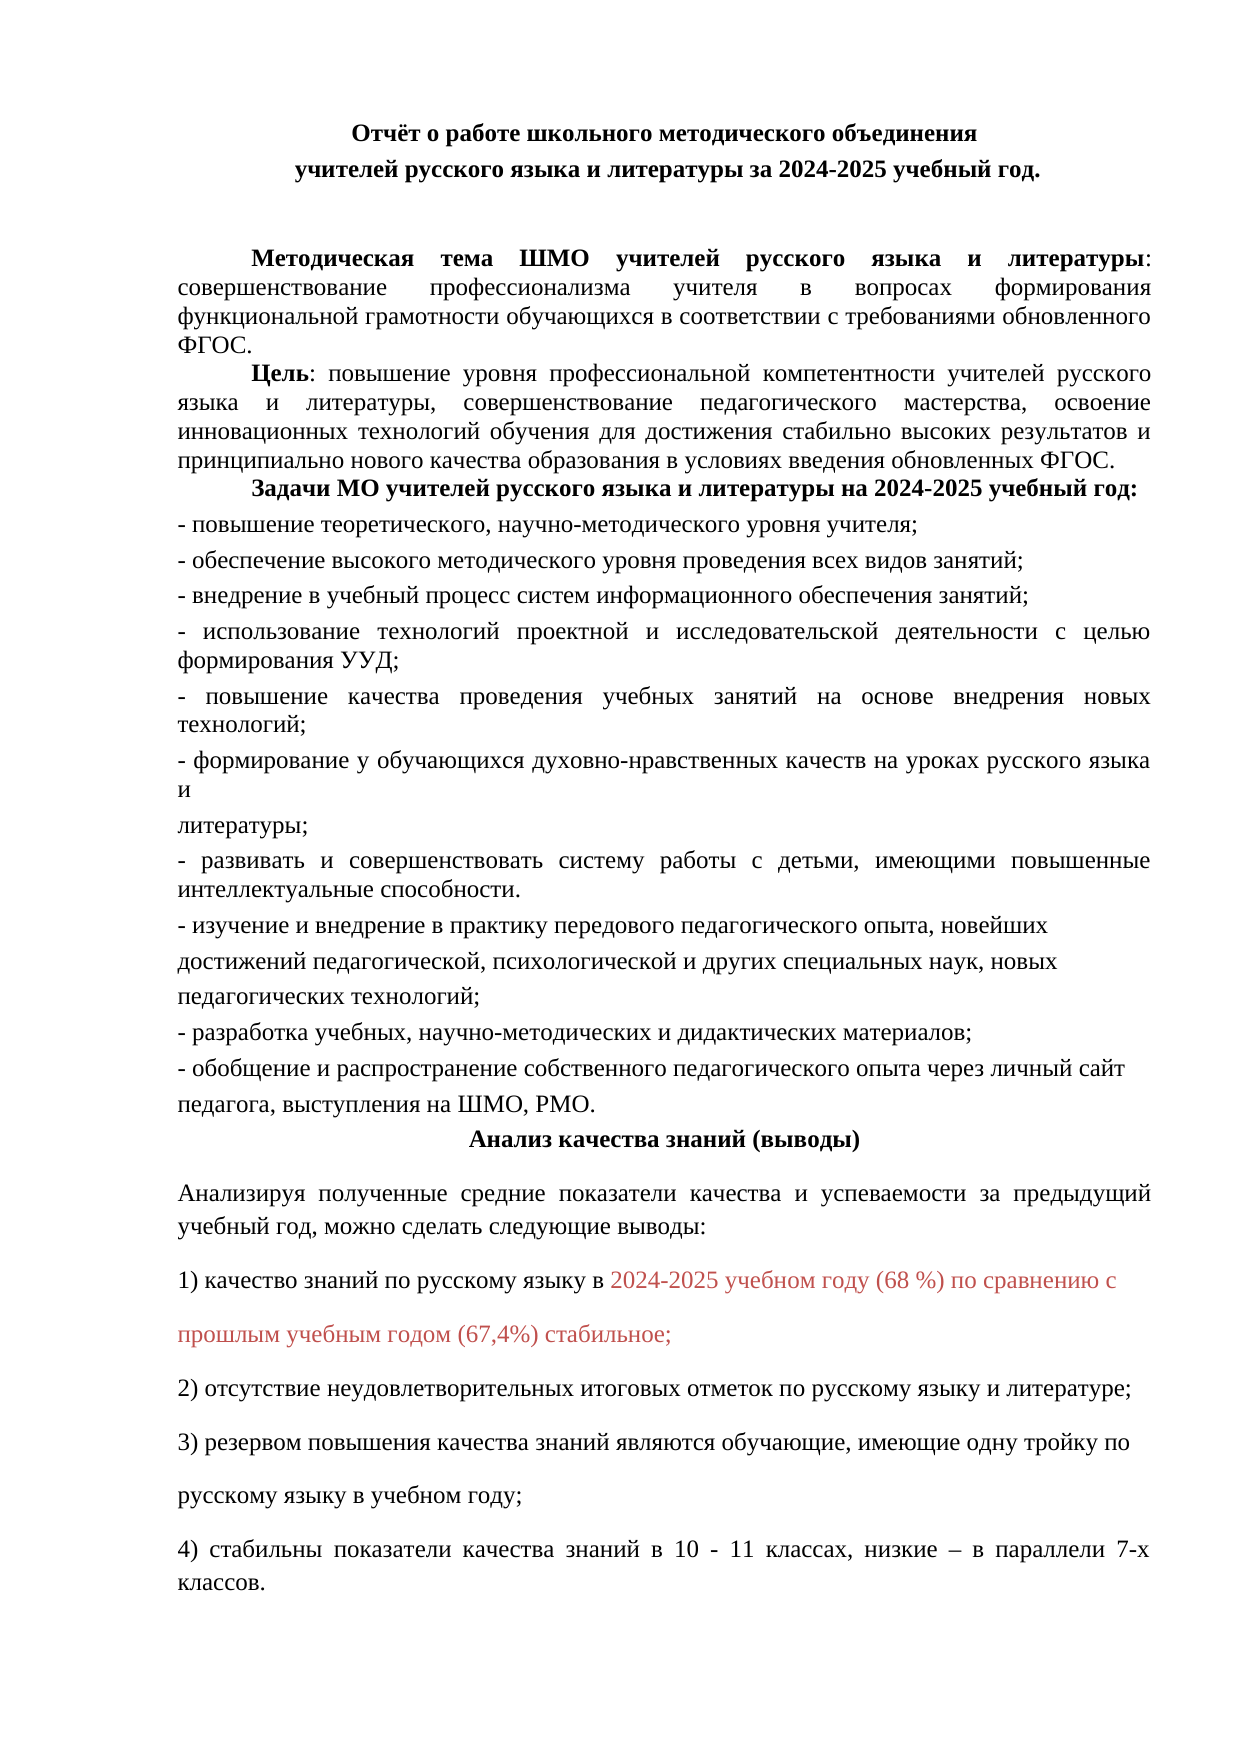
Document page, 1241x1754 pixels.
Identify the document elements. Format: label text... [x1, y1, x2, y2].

text педагогических технологий; [177, 981, 1152, 1010]
text 4) стабильны показатели качества знаний в 10 - 11 классах, низкие – в параллели 7-х классов. [177, 1534, 1152, 1596]
text достижений педагогической, психологической и других специальных наук, новых [177, 946, 1152, 974]
text литературы; [177, 810, 1152, 838]
text Анализ качества знаний (выводы) [177, 1124, 1152, 1153]
text Отчёт о работе школьного методического объединения [177, 118, 1152, 147]
text Задачи МО учителей русского языка и литературы на 2024-2025 учебный год: [177, 473, 1152, 502]
text - обеспечение высокого методического уровня проведения всех видов занятий; [177, 545, 1152, 574]
text Анализируя полученные средние показатели качества и успеваемости за предыдущий учебный год, можно сделать следующие выводы: [177, 1178, 1152, 1240]
text - изучение и внедрение в практику передового педагогического опыта, новейших [177, 910, 1152, 939]
text - использование технологий проектной и исследовательской деятельности с целью формирования УУД; [177, 616, 1152, 674]
text Цель: повышение уровня профессиональной компетентности учителей русского языка и литературы, совершенствование педагогического мастерства, освоение инновационных технологий обучения для достижения стабильно высоких результатов и принципиально нового качества образования в условиях введения обновленных ФГОС. [177, 358, 1152, 473]
text 3) резервом повышения качества знаний являются обучающие, имеющие одну тройку по [177, 1427, 1152, 1455]
text учителей русского языка и литературы за 2024-2025 учебный год. [177, 154, 1152, 183]
text 2) отсутствие неудовлетворительных итоговых отметок по русскому языку и литературе; [177, 1373, 1152, 1402]
text - развивать и совершенствовать систему работы с детьми, имеющими повышенные интеллектуальные способности. [177, 846, 1152, 903]
text русскому языку в учебном году; [177, 1481, 1152, 1509]
text - формирование у обучающихся духовно-нравственных качеств на уроках русского языка и [177, 745, 1152, 803]
text - обобщение и распространение собственного педагогического опыта через личный сайт [177, 1053, 1152, 1082]
text - повышение теоретического, научно-методического уровня учителя; [177, 509, 1152, 538]
text - разработка учебных, научно-методических и дидактических материалов; [177, 1017, 1152, 1046]
text 1) качество знаний по русскому языку в 2024-2025 учебном году (68 %) по сравнению с [177, 1265, 1152, 1294]
list Методическая тема ШМО учителей русского языка и литературы: совершенствование профессионализма учителя в вопросах формирования функциональной грамотности обучающихся в соответствии с требованиями обновленного ФГОС. [177, 243, 1152, 358]
text прошлым учебным годом (67,4%) стабильное; [177, 1319, 1152, 1348]
text педагога, выступления на ШМО, РМО. [177, 1089, 1152, 1117]
text - повышение качества проведения учебных занятий на основе внедрения новых технологий; [177, 681, 1152, 738]
text - внедрение в учебный процесс систем информационного обеспечения занятий; [177, 581, 1152, 609]
